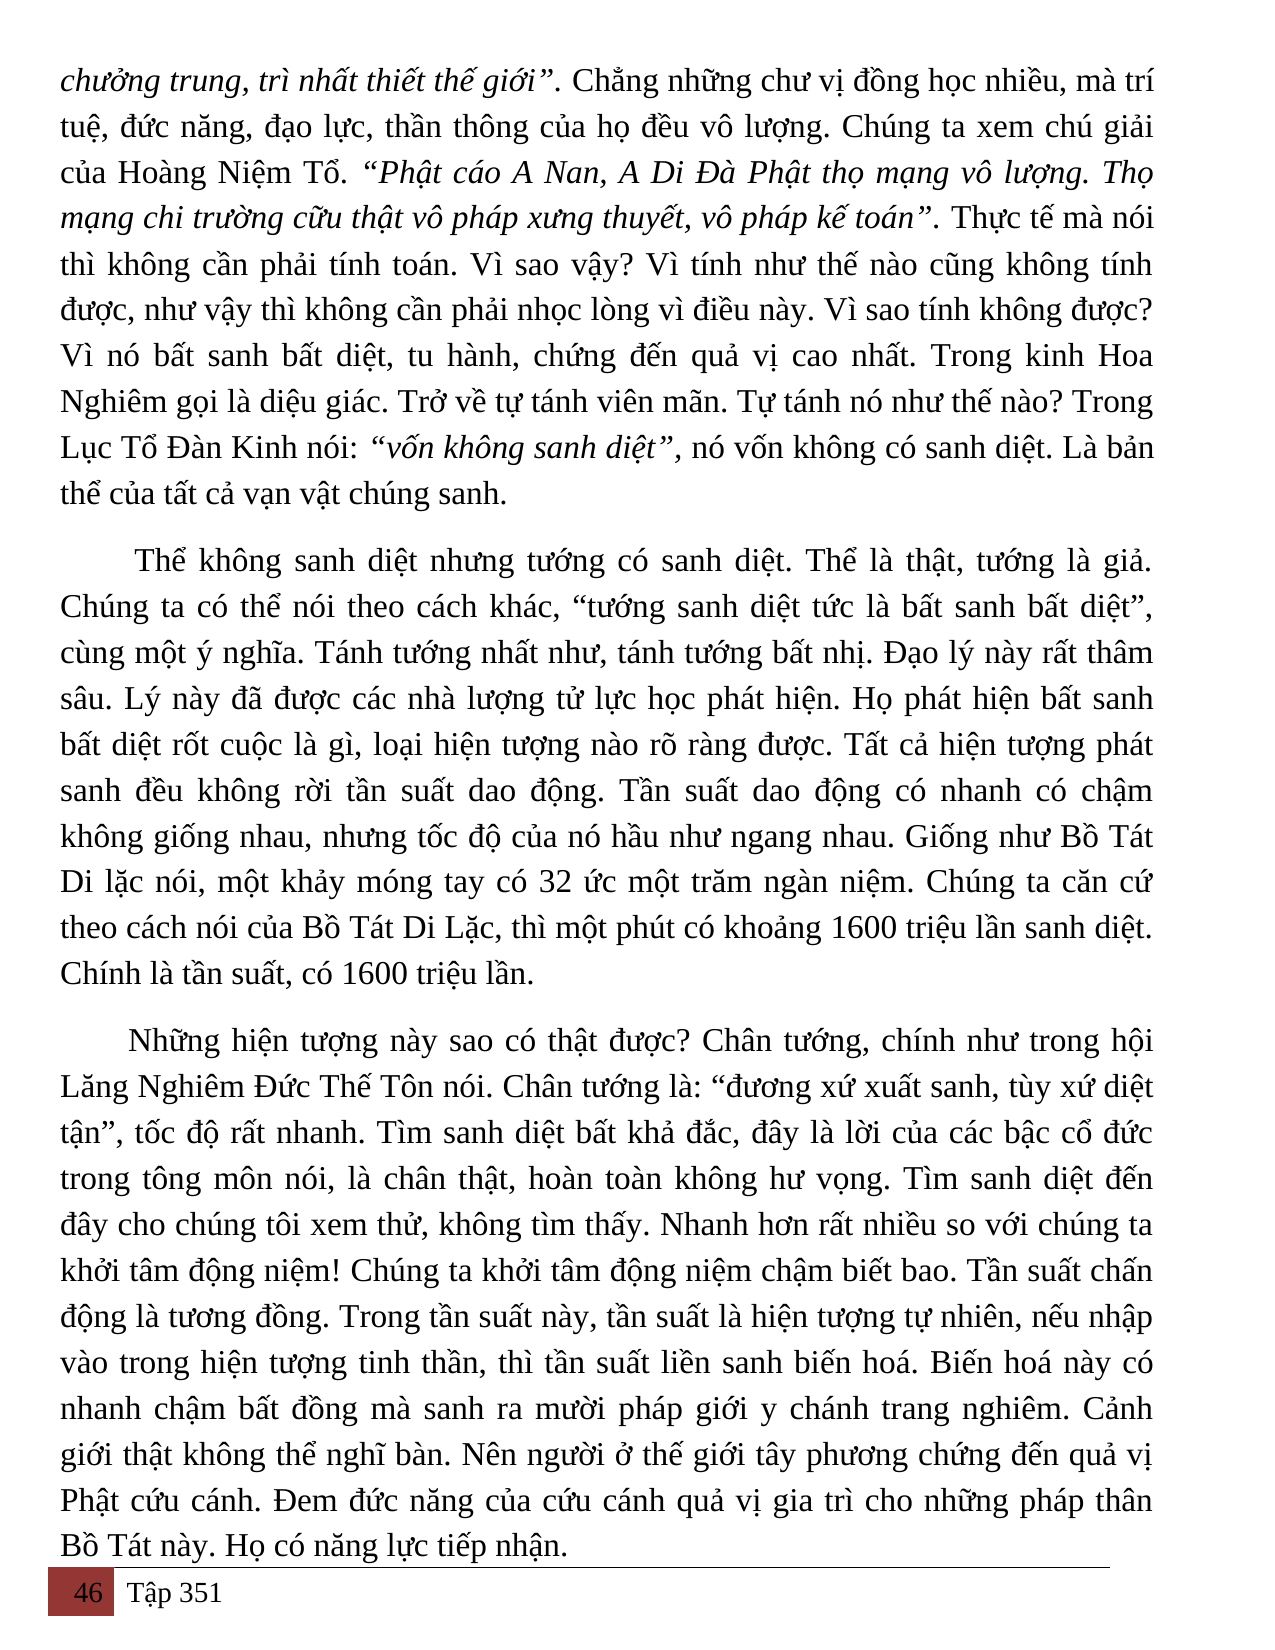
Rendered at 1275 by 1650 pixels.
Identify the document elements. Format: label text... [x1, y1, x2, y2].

text Thể không sanh diệt nhưng tướng có sanh diệt. Thể là thật, tướng là giả. Chúng ta có thể nói theo cách khác, “tướng sanh diệt tức là bất sanh bất diệt”, cùng một ý nghĩa. Tánh tướng nhất như, tánh tướng bất nhị. Đạo lý này rất thâm sâu. Lý này đã được các nhà lượng tử lực học phát hiện. Họ phát hiện bất sanh bất diệt rốt cuộc là gì, loại hiện tượng nào rõ ràng được. Tất cả hiện tượng phát sanh đều không rời tần suất dao động. Tần suất dao động có nhanh có chậm không giống nhau, nhưng tốc độ của nó hầu như ngang nhau. Giống như Bồ Tát Di lặc nói, một khảy móng tay có 32 ức một trăm ngàn niệm. Chúng ta căn cứ theo cách nói của Bồ Tát Di Lặc, thì một phút có khoảng 1600 triệu lần sanh diệt. Chính là tần suất, có 1600 triệu lần. [60, 540, 1155, 992]
text Những hiện tượng này sao có thật được? Chân tướng, chính như trong hội Lăng Nghiêm Đức Thế Tôn nói. Chân tướng là: “đương xứ xuất sanh, tùy xứ diệt tận”, tốc độ rất nhanh. Tìm sanh diệt bất khả đắc, đây là lời của các bậc cổ đức trong tông môn nói, là chân thật, hoàn toàn không hư vọng. Tìm sanh diệt đến đây cho chúng tôi xem thử, không tìm thấy. Nhanh hơn rất nhiều so với chúng ta khởi tâm động niệm! Chúng ta khởi tâm động niệm chậm biết bao. Tần suất chấn động là tương đồng. Trong tần suất này, tần suất là hiện tượng tự nhiên, nếu nhập vào trong hiện tượng tinh thần, thì tần suất liền sanh biến hoá. Biến hoá này có nhanh chậm bất đồng mà sanh ra mười pháp giới y chánh trang nghiêm. Cảnh giới thật không thể nghĩ bàn. Nên người ở thế giới tây phương chứng đến quả vị Phật cứu cánh. Đem đức năng của cứu cánh quả vị gia trì cho những pháp thân Bồ Tát này. Họ có năng lực tiếp nhận. [60, 1020, 1155, 1564]
